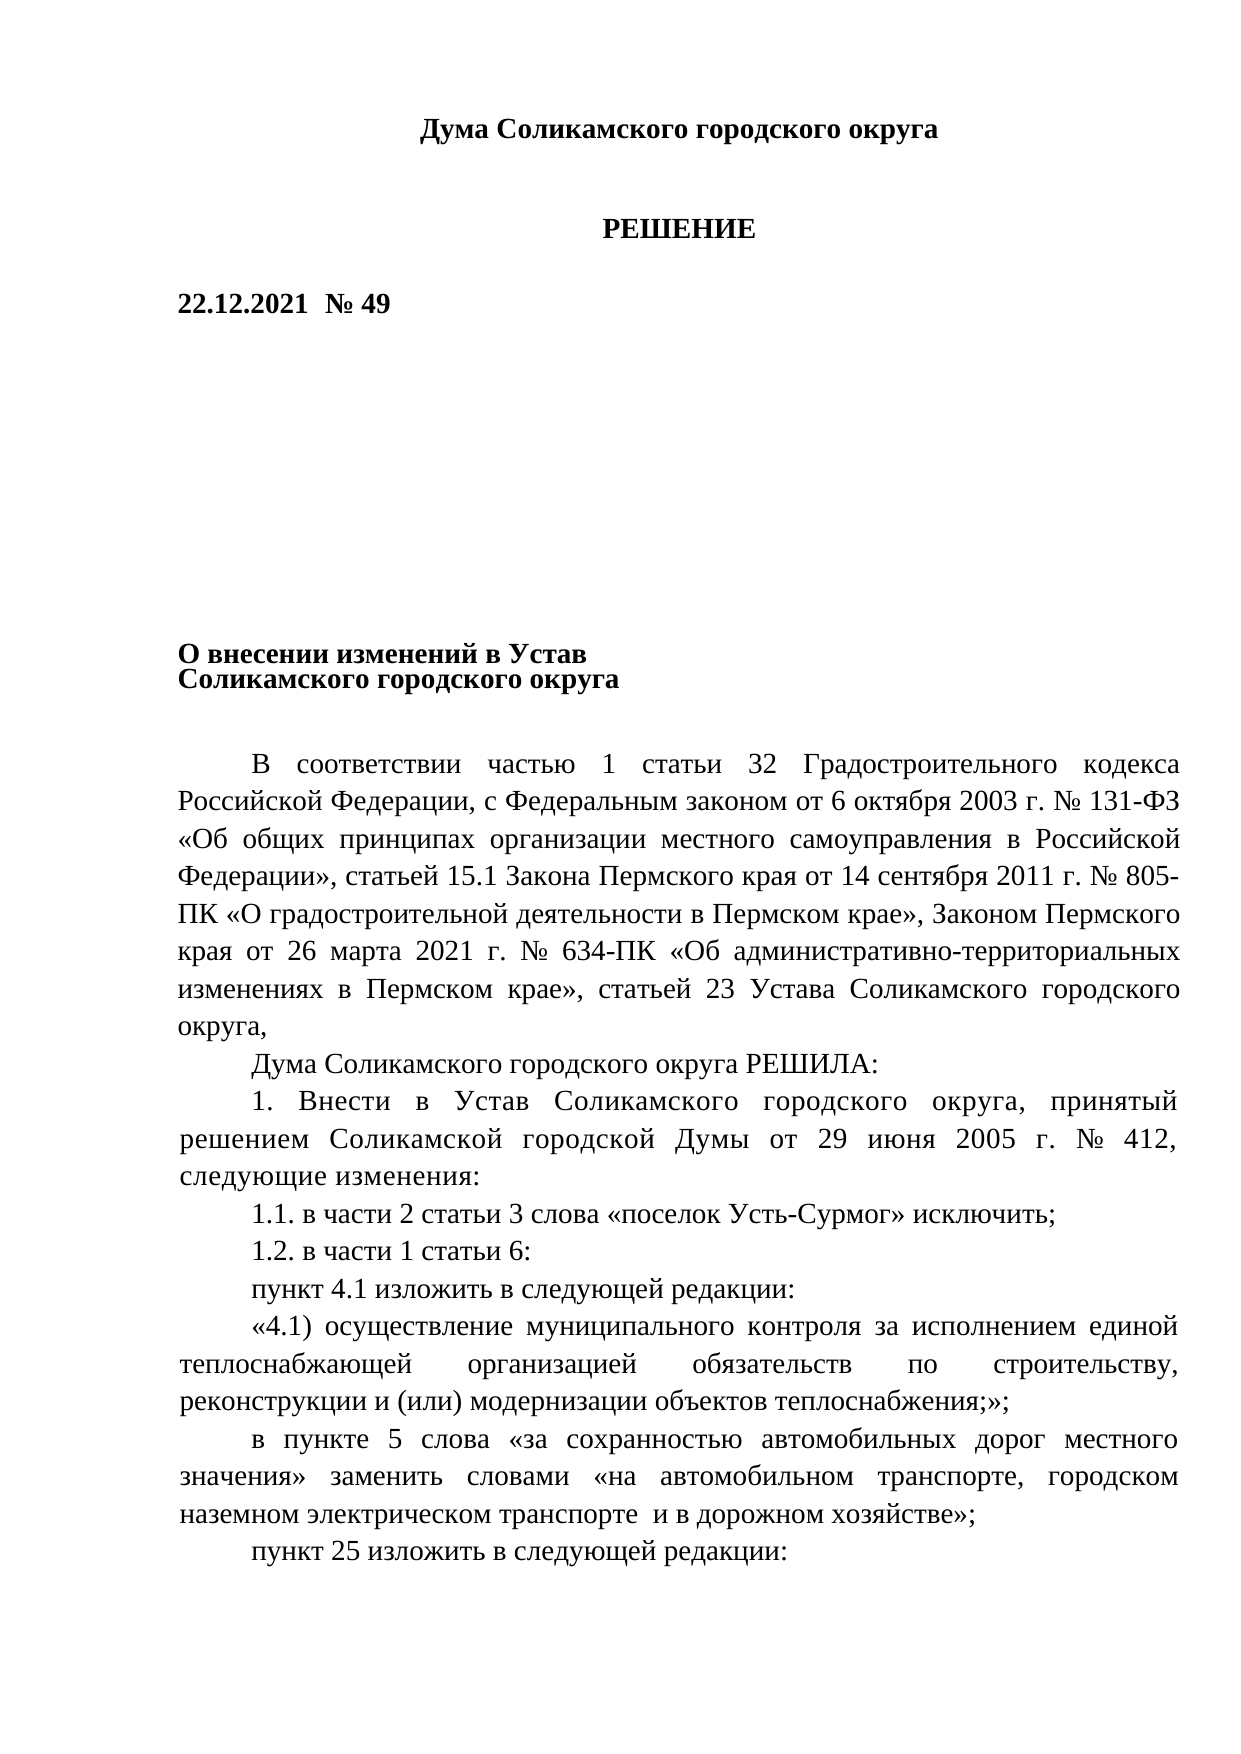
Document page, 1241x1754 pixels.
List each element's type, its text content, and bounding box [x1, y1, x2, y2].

text пункт 4.1 изложить в следующей редакции: [179, 1268, 1179, 1306]
text 1.1. в части 2 статьи 3 слова «поселок Усть-Сурмог» исключить; [179, 1193, 1179, 1231]
text 1.2. в части 1 статьи 6: [179, 1231, 1179, 1268]
text 1. Внести в Устав Соликамского городского округа, принятый решением Соликамской городской Думы от 29 июня 2005 г. № 412, следующие изменения: [179, 1081, 1179, 1193]
text Дума Соликамского городского округа РЕШИЛА: [177, 1043, 1181, 1081]
text пункт 25 изложить в следующей редакции: [179, 1531, 1179, 1568]
text В соответствии частью 1 статьи 32 Градостроительного кодекса Российской Федерации, с Федеральным законом от 6 октября 2003 г. № 131-ФЗ «Об общих принципах организации местного самоуправления в Российской Федерации», статьей 15.1 Закона Пермского края от 14 сентября 2011 г. № 805-ПК «О градостроительной деятельности в Пермском крае», Законом Пермского края от 26 марта 2021 г. № 634-ПК «Об административно-территориальных изменениях в Пермском крае», статьей 23 Устава Соликамского городского округа, [177, 743, 1181, 1043]
text РЕШЕНИЕ [177, 218, 1181, 243]
text «4.1) осуществление муниципального контроля за исполнением единой теплоснабжающей организацией обязательств по строительству, реконструкции и (или) модернизации объектов теплоснабжения;»; [179, 1306, 1179, 1418]
text Соликамского городского округа [177, 668, 1181, 693]
text Дума Соликамского городского округа [177, 118, 1181, 143]
text в пункте 5 слова «за сохранностью автомобильных дорог местного значения» заменить словами «на автомобильном транспорте, городском наземном электрическом транспорте и в дорожном хозяйстве»; [179, 1418, 1179, 1531]
text 22.12.2021 № 49 [177, 293, 1181, 318]
text О внесении изменений в Устав [177, 643, 1181, 668]
